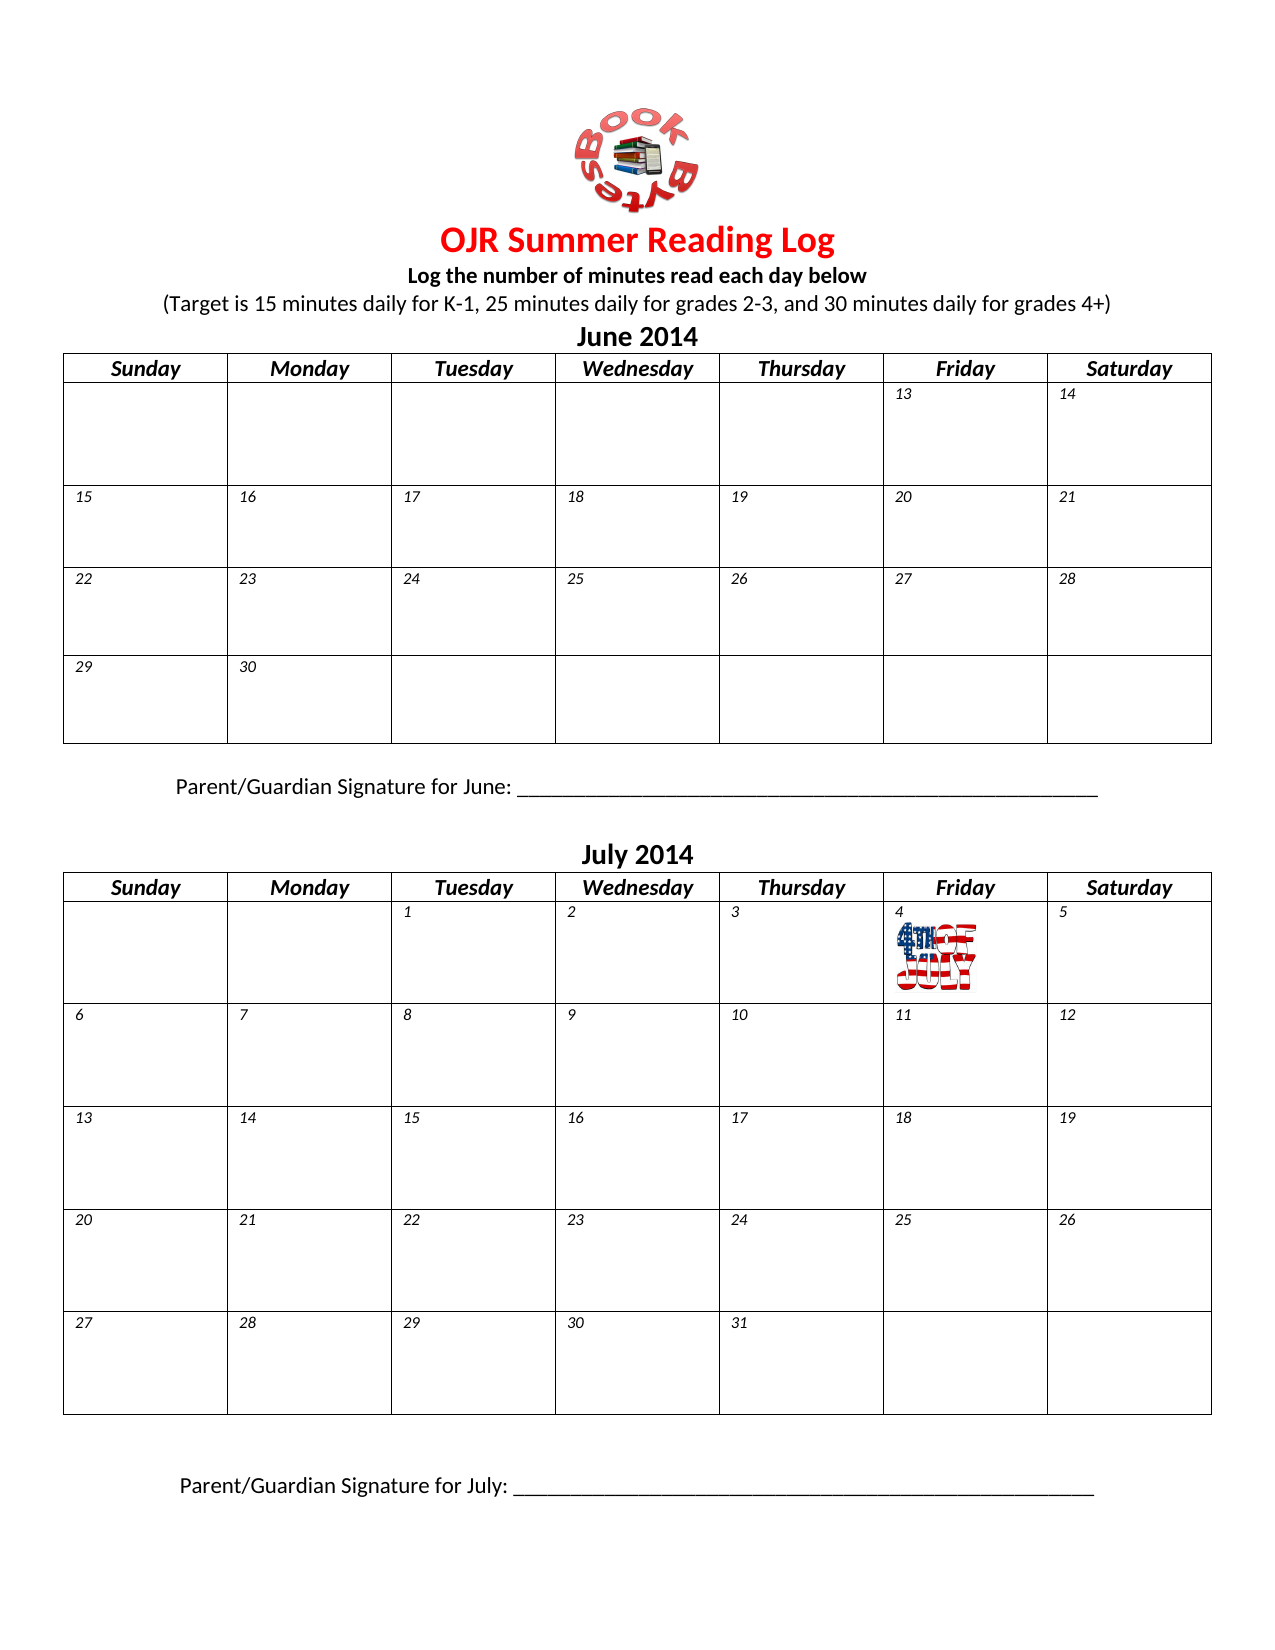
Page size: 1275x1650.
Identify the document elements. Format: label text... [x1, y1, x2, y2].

table_header Monday [228, 354, 391, 382]
table_cell [228, 383, 391, 485]
table_cell [556, 656, 719, 743]
table_header Friday [884, 873, 1047, 901]
table_cell 28 [228, 1312, 391, 1414]
table_header Thursday [720, 354, 883, 382]
table_cell 31 [720, 1312, 883, 1414]
table_cell [720, 656, 883, 743]
table_cell 6 [64, 1004, 227, 1106]
table_header Monday [228, 873, 391, 901]
table_header Tuesday [392, 354, 555, 382]
text Parent/Guardian Signature for June: ___________________________________________________ [75, 772, 1200, 800]
table_cell [884, 656, 1047, 743]
text OJR Summer Reading Log [75, 216, 1200, 262]
table_cell 18 [884, 1107, 1047, 1208]
table_cell [720, 383, 883, 485]
table_cell [228, 902, 391, 1003]
table_cell 11 [884, 1004, 1047, 1106]
table_cell 24 [720, 1210, 883, 1311]
table_cell 14 [228, 1107, 391, 1208]
table_cell 16 [228, 486, 391, 567]
table_header Wednesday [556, 354, 719, 382]
table_header Saturday [1048, 354, 1211, 382]
table_header Sunday [64, 354, 227, 382]
table_cell 23 [556, 1210, 719, 1311]
table_cell 17 [720, 1107, 883, 1208]
table_cell 15 [392, 1107, 555, 1208]
text June 2014 [75, 318, 1200, 353]
table_cell 15 [64, 486, 227, 567]
table_header Friday [884, 354, 1047, 382]
picture [573, 103, 702, 216]
table_cell 22 [64, 568, 227, 655]
table_cell 20 [64, 1210, 227, 1311]
table_cell 26 [720, 568, 883, 655]
table_cell 19 [1048, 1107, 1211, 1208]
table_cell 27 [884, 568, 1047, 655]
table_cell 27 [64, 1312, 227, 1414]
table_cell [392, 383, 555, 485]
table_cell 1 [392, 902, 555, 1003]
table_cell [884, 1312, 1047, 1414]
table_cell 19 [720, 486, 883, 567]
picture [894, 922, 977, 993]
table_header Tuesday [392, 873, 555, 901]
table_cell 30 [556, 1312, 719, 1414]
table_cell 23 [228, 568, 391, 655]
table_cell 12 [1048, 1004, 1211, 1106]
table_cell 8 [392, 1004, 555, 1106]
text (Target is 15 minutes daily for K-1, 25 minutes daily for grades 2-3, and 30 minutes daily for grades 4+) [75, 289, 1200, 318]
table_cell 13 [884, 383, 1047, 485]
table_cell 29 [392, 1312, 555, 1414]
table_cell 21 [1048, 486, 1211, 567]
table_cell 24 [392, 568, 555, 655]
table_header Thursday [720, 873, 883, 901]
table_cell [556, 383, 719, 485]
table_cell 25 [556, 568, 719, 655]
table_cell 29 [64, 656, 227, 743]
table_cell 25 [884, 1210, 1047, 1311]
table_cell [1048, 656, 1211, 743]
table_cell [1048, 1312, 1211, 1414]
text July 2014 [75, 836, 1200, 872]
table_cell [64, 383, 227, 485]
table_cell 22 [392, 1210, 555, 1311]
table_cell 5 [1048, 902, 1211, 1003]
table_cell 7 [228, 1004, 391, 1106]
table_cell 13 [64, 1107, 227, 1208]
table_cell 2 [556, 902, 719, 1003]
table_cell 16 [556, 1107, 719, 1208]
table_cell 4 [884, 902, 1047, 1003]
table_cell 3 [720, 902, 883, 1003]
table_cell [64, 902, 227, 1003]
table_cell 10 [720, 1004, 883, 1106]
table_header Wednesday [556, 873, 719, 901]
text Log the number of minutes read each day below [75, 262, 1200, 289]
table_cell 9 [556, 1004, 719, 1106]
table_cell 18 [556, 486, 719, 567]
table_cell 26 [1048, 1210, 1211, 1311]
table_cell [392, 656, 555, 743]
table_cell 17 [392, 486, 555, 567]
table_header Sunday [64, 873, 227, 901]
table_cell 30 [228, 656, 391, 743]
text Parent/Guardian Signature for July: ___________________________________________________ [75, 1471, 1200, 1499]
table_cell 21 [228, 1210, 391, 1311]
table_header Saturday [1048, 873, 1211, 901]
table_cell 20 [884, 486, 1047, 567]
table_cell 14 [1048, 383, 1211, 485]
table_cell 28 [1048, 568, 1211, 655]
